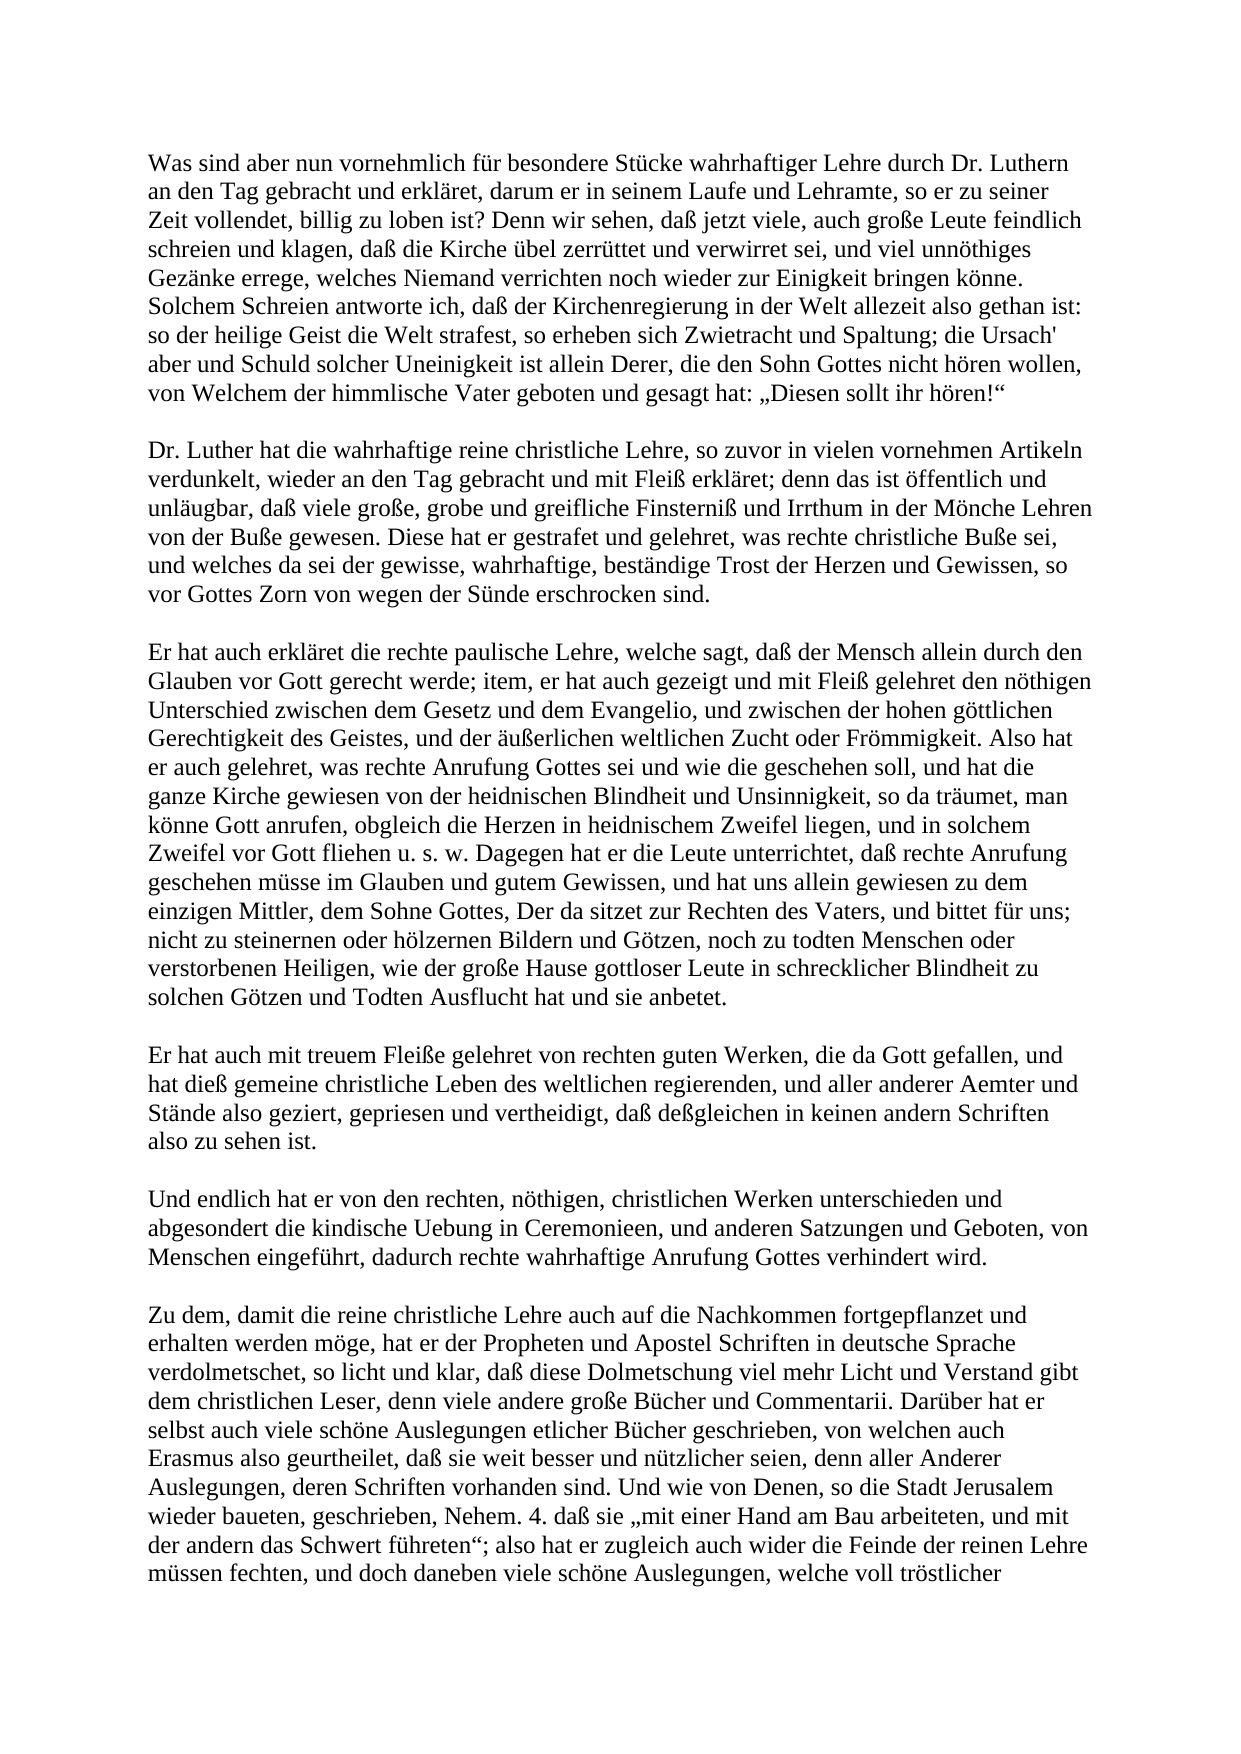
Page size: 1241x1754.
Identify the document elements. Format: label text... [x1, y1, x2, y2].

text Er hat auch mit treuem Fleiße gelehret von rechten guten Werken, die da Gott gefallen, und hat dieß gemeine christliche Leben des weltlichen regierenden, und aller anderer Aemter und Stände also geziert, gepriesen und vertheidigt, daß deßgleichen in keinen andern Schriften also zu sehen ist. [148, 1040, 1093, 1155]
text Dr. Luther hat die wahrhaftige reine christliche Lehre, so zuvor in vielen vornehmen Artikeln verdunkelt, wieder an den Tag gebracht und mit Fleiß erkläret; denn das ist öffentlich und unläugbar, daß viele große, grobe und greifliche Finsterniß und Irrthum in der Mönche Lehren von der Buße gewesen. Diese hat er gestrafet und gelehret, was rechte christliche Buße sei, und welches da sei der gewisse, wahrhaftige, beständige Trost der Herzen und Gewissen, so vor Gottes Zorn von wegen der Sünde erschrocken sind. [148, 436, 1093, 608]
text Und endlich hat er von den rechten, nöthigen, christlichen Werken unterschieden und abgesondert die kindische Uebung in Ceremonieen, und anderen Satzungen und Geboten, von Menschen eingeführt, dadurch rechte wahrhaftige Anrufung Gottes verhindert wird. [148, 1184, 1093, 1271]
text Was sind aber nun vornehmlich für besondere Stücke wahrhaftiger Lehre durch Dr. Luthern an den Tag gebracht und erkläret, darum er in seinem Laufe und Lehramte, so er zu seiner Zeit vollendet, billig zu loben ist? Denn wir sehen, daß jetzt viele, auch große Leute feindlich schreien und klagen, daß die Kirche übel zerrüttet und verwirret sei, und viel unnöthiges Gezänke errege, welches Niemand verrichten noch wieder zur Einigkeit bringen könne. Solchem Schreien antworte ich, daß der Kirchenregierung in der Welt allezeit also gethan ist: so der heilige Geist die Welt strafest, so erheben sich Zwietracht und Spaltung; die Ursach' aber und Schuld solcher Uneinigkeit ist allein Derer, die den Sohn Gottes nicht hören wollen, von Welchem der himmlische Vater geboten und gesagt hat: „Diesen sollt ihr hören!“ [148, 148, 1093, 406]
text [148, 1300, 1093, 1587]
text Er hat auch erkläret die rechte paulische Lehre, welche sagt, daß der Mensch allein durch den Glauben vor Gott gerecht werde; item, er hat auch gezeigt und mit Fleiß gelehret den nöthigen Unterschied zwischen dem Gesetz und dem Evangelio, und zwischen der hohen göttlichen Gerechtigkeit des Geistes, und der äußerlichen weltlichen Zucht oder Frömmigkeit. Also hat er auch gelehret, was rechte Anrufung Gottes sei und wie die geschehen soll, und hat die ganze Kirche gewiesen von der heidnischen Blindheit und Unsinnigkeit, so da träumet, man könne Gott anrufen, obgleich die Herzen in heidnischem Zweifel liegen, und in solchem Zweifel vor Gott fliehen u. s. w. Dagegen hat er die Leute unterrichtet, daß rechte Anrufung geschehen müsse im Glauben und gutem Gewissen, und hat uns allein gewiesen zu dem einzigen Mittler, dem Sohne Gottes, Der da sitzet zur Rechten des Vaters, und bittet für uns; nicht zu steinernen oder hölzernen Bildern und Götzen, noch zu todten Menschen oder verstorbenen Heiligen, wie der große Hause gottloser Leute in schrecklicher Blindheit zu solchen Götzen und Todten Ausflucht hat und sie anbetet. [148, 637, 1093, 1011]
